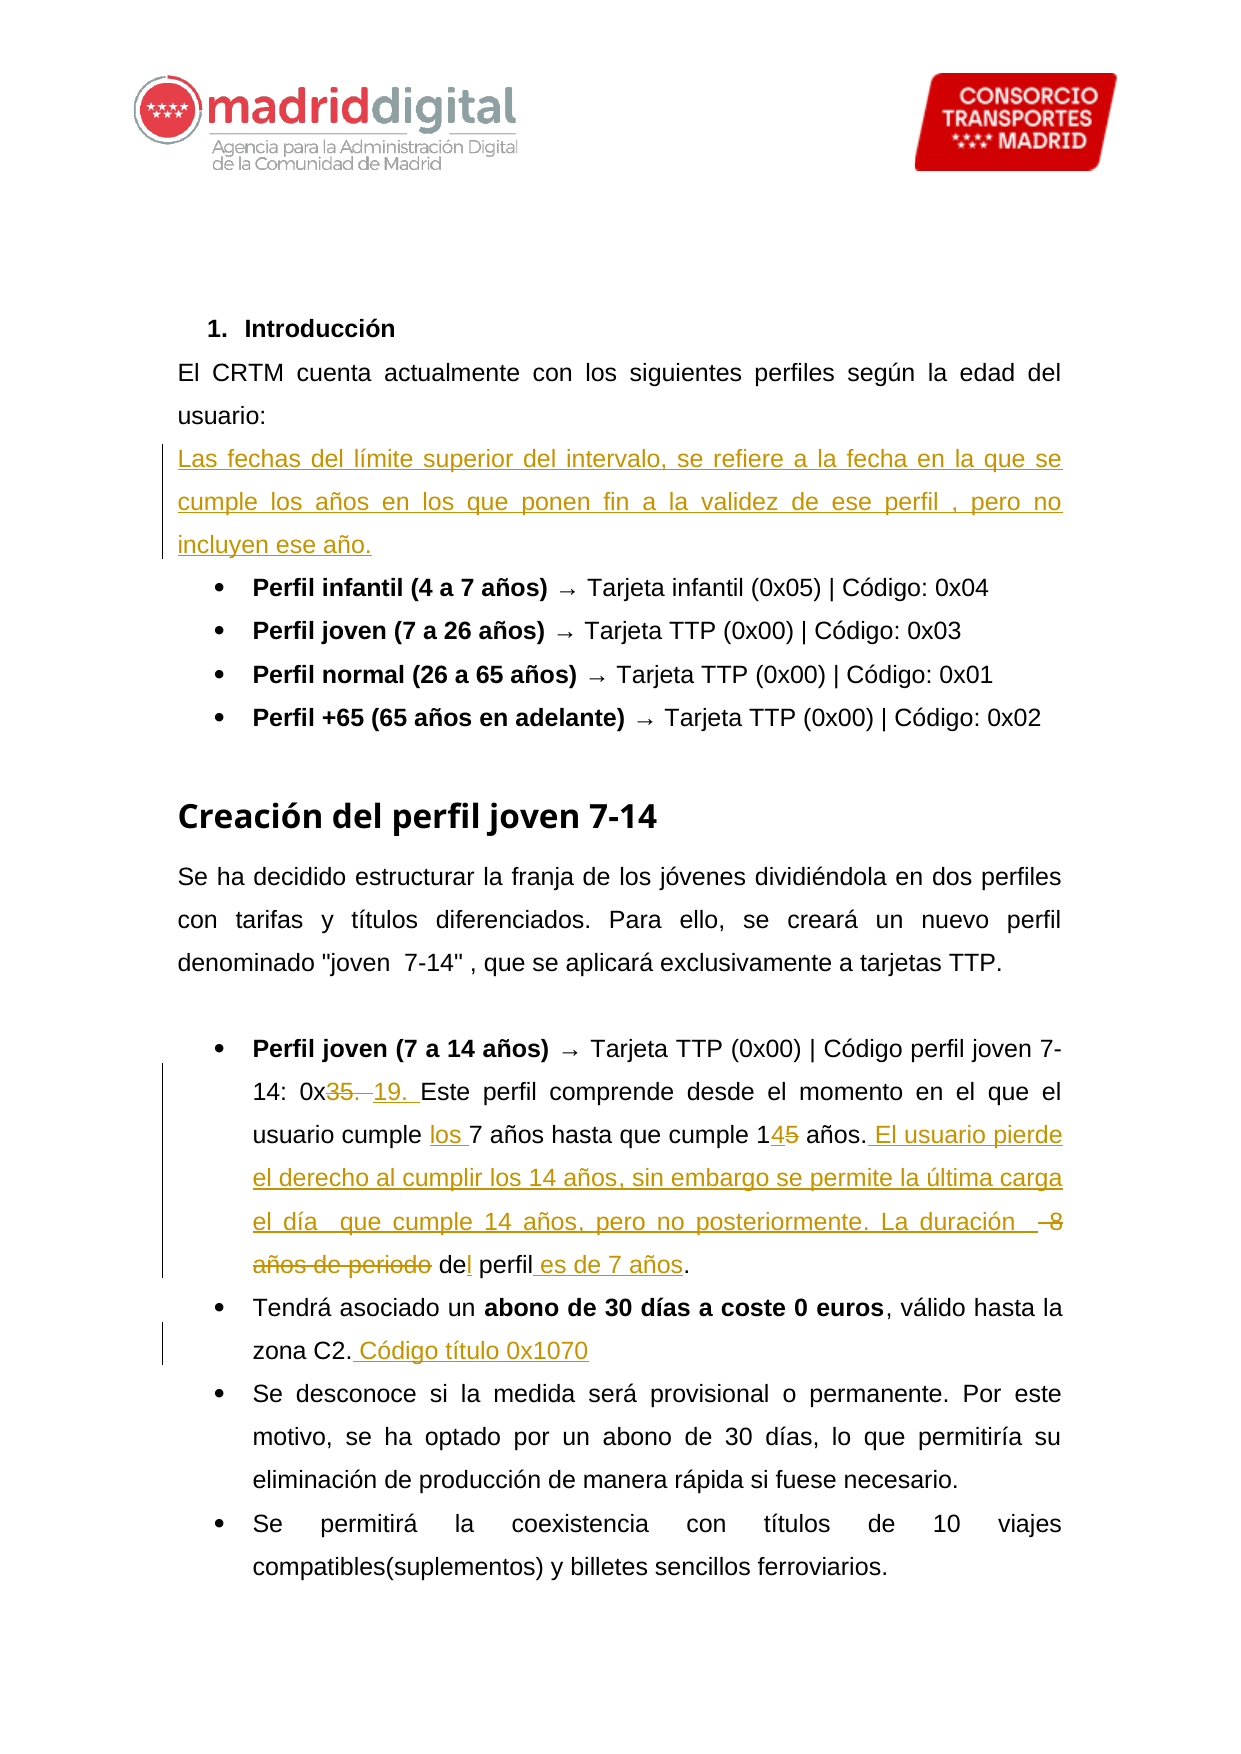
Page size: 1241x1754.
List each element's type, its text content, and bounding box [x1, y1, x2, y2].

list Introducción [207, 314, 1063, 343]
list Perfil infantil (4 a 7 años) → Tarjeta infantil (0x05) | Código: 0x04 [215, 573, 1063, 602]
text Se ha decidido estructurar la franja de los jóvenes dividiéndola en dos perfiles con tarifas y títulos diferenciados. Para ello, se creará un nuevo perfil denominado "joven 7-14" , que se aplicará exclusivamente a tarjetas TTP. [177, 861, 1063, 976]
text El CRTM cuenta actualmente con los siguientes perfiles según la edad del usuario: [177, 357, 1063, 429]
list Se desconoce si la medida será provisional o permanente. Por este motivo, se ha optado por un abono de 30 días, lo que permitiría su eliminación de producción de manera rápida si fuese necesario. [215, 1379, 1063, 1494]
list Perfil joven (7 a 14 años) → Tarjeta TTP (0x00) | Código perfil joven 7-14: 0xEste perfil comprende desde el momento en el que el usuario cumple 7 años hasta que cumple 1 años. de perfil. [215, 1034, 1063, 1278]
list Perfil +65 (65 años en adelante) → Tarjeta TTP (0x00) | Código: 0x02 [215, 703, 1063, 732]
picture [133, 75, 518, 170]
list Perfil normal (26 a 65 años) → Tarjeta TTP (0x00) | Código: 0x01 [215, 659, 1063, 688]
list Perfil joven (7 a 26 años) → Tarjeta TTP (0x00) | Código: 0x03 [215, 616, 1063, 645]
list Tendrá asociado un abono de 30 días a coste 0 euros, válido hasta la zona C2. [215, 1293, 1063, 1365]
subtitle Creación del perfil joven 7-14 [177, 793, 1063, 839]
picture [914, 73, 1117, 171]
list Se permitirá la coexistencia con títulos de 10 viajes compatibles(suplementos) y billetes sencillos ferroviarios. [215, 1509, 1063, 1581]
